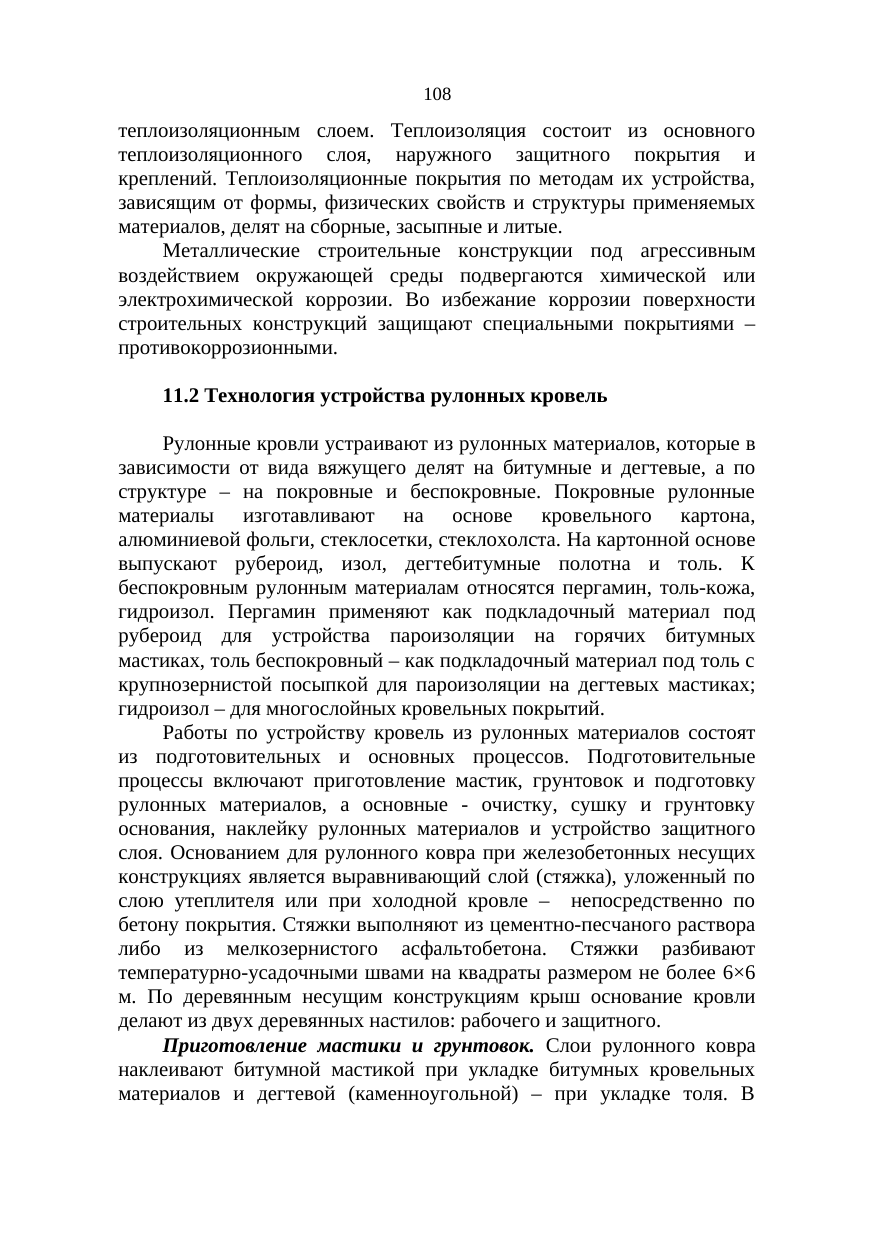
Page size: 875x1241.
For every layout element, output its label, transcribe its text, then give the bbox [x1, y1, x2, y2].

text Металлические строительные конструкции под агрессивным воздействием окружающей среды подвергаются химической или электрохимической коррозии. Во избежание коррозии поверхности строительных конструкций защищают специальными покрытиями – противокоррозионными. [118, 238, 756, 359]
text 11.2 Технология устройства рулонных кровель [118, 383, 756, 407]
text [118, 118, 756, 238]
text Работы по устройству кровель из рулонных материалов состоят из подготовительных и основных процессов. Подготовительные процессы включают приготовление мастик, грунтовок и подготовку рулонных материалов, а основные - очистку, сушку и грунтовку основания, наклейку рулонных материалов и устройство защитного слоя. Основанием для рулонного ковра при железобетонных несущих конструкциях является выравнивающий слой (стяжка), уложенный по слою утеплителя или при холодной кровле – непосредственно по бетону покрытия. Стяжки выполняют из цементно-песчаного раствора либо из мелкозернистого асфальтобетона. Стяжки разбивают температурно-усадочными швами на квадраты размером не более 6×6 м. По деревянным несущим конструкциям крыш основание кровли делают из двух деревянных настилов: рабочего и защитного. [118, 720, 756, 1032]
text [118, 1032, 756, 1105]
text Рулонные кровли устраивают из рулонных материалов, которые в зависимости от вида вяжущего делят на битумные и дегтевые, а по структуре – на покровные и беспокровные. Покровные рулонные материалы изготавливают на основе кровельного картона, алюминиевой фольги, стеклосетки, стеклохолста. На картонной основе выпускают рубероид, изол, дегтебитумные полотна и толь. К беспокровным рулонным материалам относятся пергамин, толь-кожа, гидроизол. Пергамин применяют как подкладочный материал под рубероид для устройства пароизоляции на горячих битумных мастиках, толь беспокровный – как подкладочный материал под толь с крупнозернистой посыпкой для пароизоляции на дегтевых мастиках; гидроизол – для многослойных кровельных покрытий. [118, 431, 756, 720]
